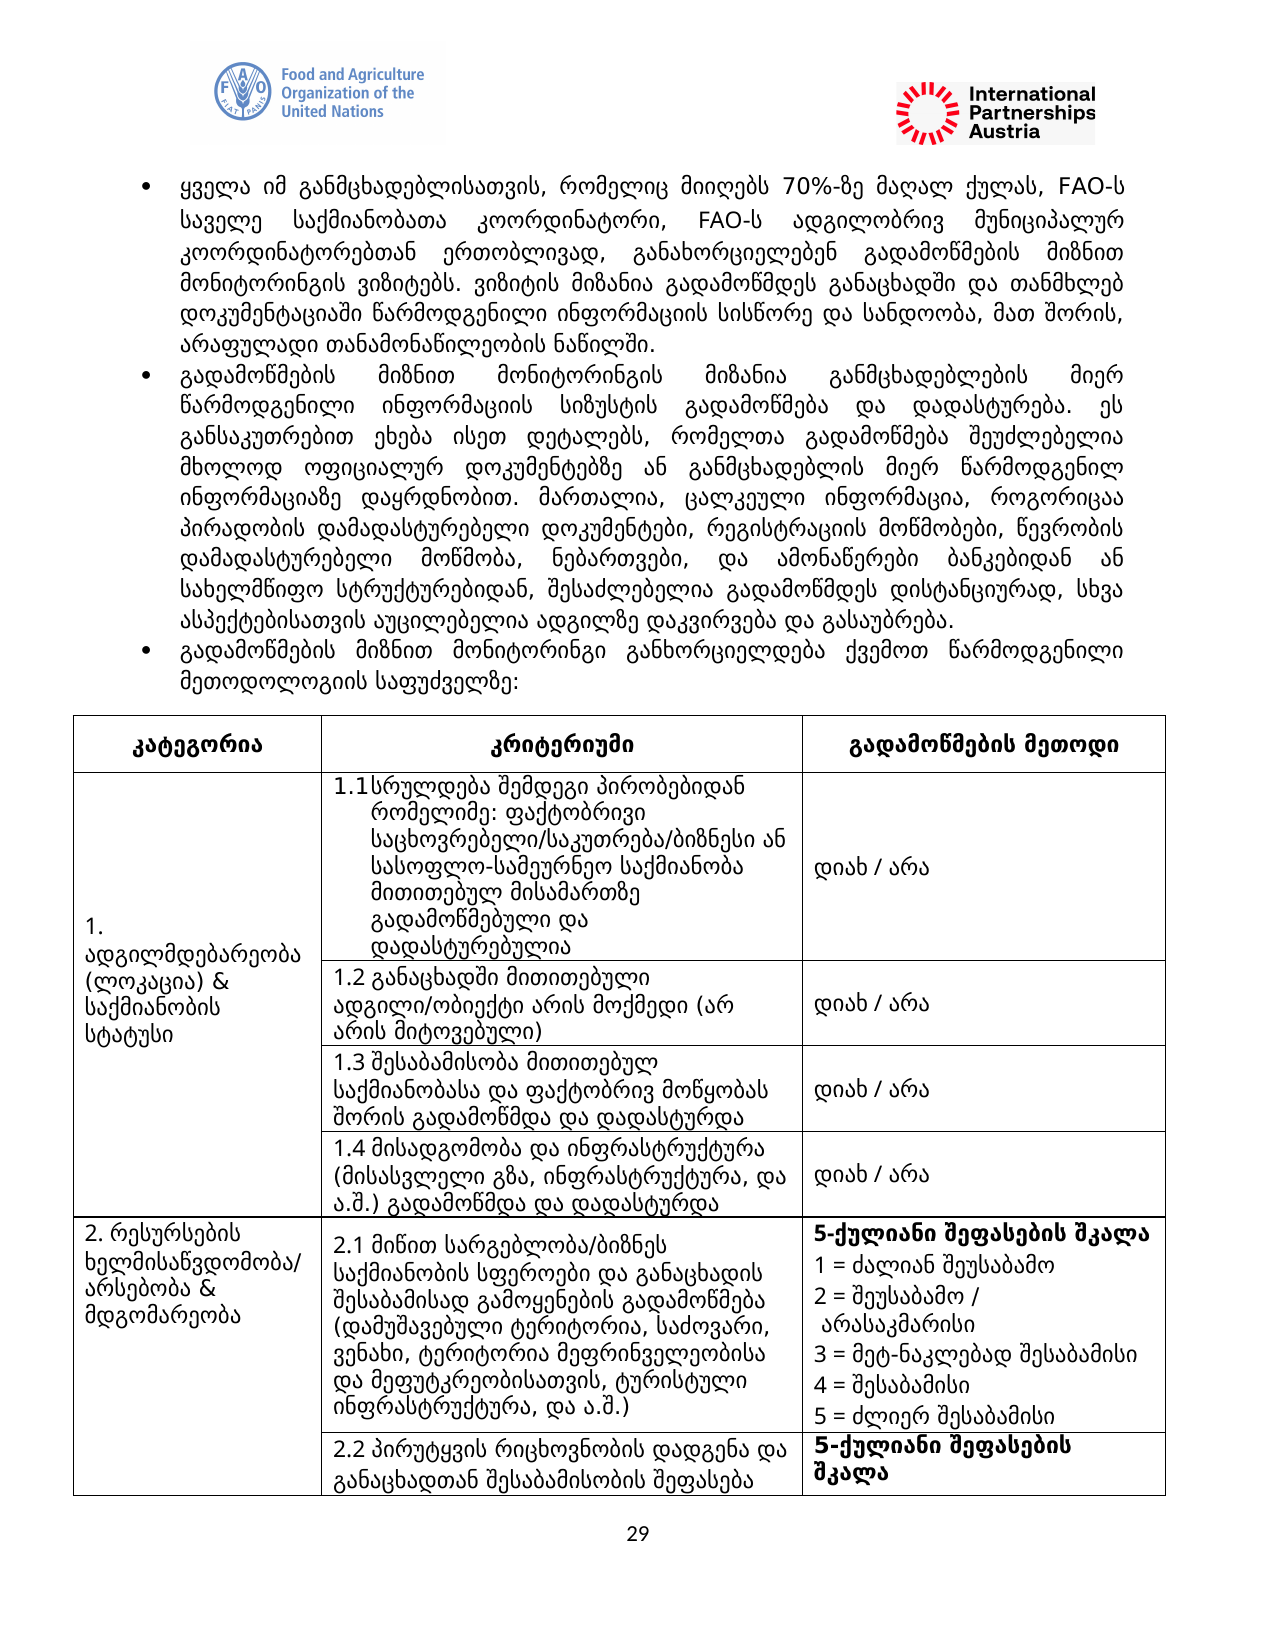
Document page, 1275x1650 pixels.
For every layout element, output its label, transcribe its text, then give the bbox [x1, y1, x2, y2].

list გადამოწმების მიზნით მონიტორინგი განხორციელდება ქვემოთ წარმოდგენილი მეთოდოლოგიის საფუძველზე: [142, 637, 1125, 695]
table_cell დიახ / არა [803, 1046, 1165, 1131]
table_cell 1.4 მისადგომობა და ინფრასტრუქტურა (მისასვლელი გზა, ინფრასტრუქტურა, და ა.შ.) გადამოწმდა და დადასტურდა [322, 1132, 802, 1216]
table_cell დიახ / არა [803, 773, 1165, 959]
table_cell 2. რესურსების ხელმისაწვდომობა/ არსებობა & მდგომარეობა [74, 1218, 321, 1495]
table_header გადამოწმების მეთოდი [803, 716, 1165, 772]
table_cell 2.2 პირუტყვის რიცხოვნობის დადგენა და განაცხადთან შესაბამისობის შეფასება [თუ ეხება] [322, 1433, 802, 1495]
list ყველა იმ განმცხადებლისათვის, რომელიც მიიღებს 70%-ზე მაღალ ქულას, FAO-ს საველე საქმიანობათა კოორდინატორი, FAO-ს ადგილობრივ მუნიციპალურ კოორდინატორებთან ერთობლივად, განახორციელებენ გადამოწმების მიზნით მონიტორინგის ვიზიტებს. ვიზიტის მიზანია გადამოწმდეს განაცხადში და თანმხლებ დოკუმენტაციაში წარმოდგენილი ინფორმაციის სისწორე და სანდოობა, მათ შორის, არაფულადი თანამონაწილეობის ნაწილში. [142, 173, 1125, 358]
picture [896, 82, 1096, 145]
picture [190, 41, 447, 145]
table_header კატეგორია [74, 716, 321, 772]
table_cell დიახ / არა [803, 961, 1165, 1045]
table_cell 2.1 მიწით სარგებლობა/ბიზნეს საქმიანობის სფეროები და განაცხადის შესაბამისად გამოყენების გადამოწმება (დამუშავებული ტერიტორია, საძოვარი, ვენახი, ტერიტორია მეფრინველეობისა და მეფუტკრეობისათვის, ტურისტული ინფრასტრუქტურა, და ა.შ.) [322, 1218, 802, 1432]
table_header კრიტერიუმი [322, 716, 802, 772]
table_cell სრულდება შემდეგი პირობებიდან რომელიმე: ფაქტობრივი საცხოვრებელი/საკუთრება/ბიზნესი ან სასოფლო-სამეურნეო საქმიანობა მითითებულ მისამართზე გადამოწმებული და დადასტურებულია [322, 773, 802, 959]
table_cell 1.3 შესაბამისობა მითითებულ საქმიანობასა და ფაქტობრივ მოწყობას შორის გადამოწმდა და დადასტურდა [322, 1046, 802, 1131]
table_cell 1. ადგილმდებარეობა (ლოკაცია) & საქმიანობის სტატუსი [74, 773, 321, 1216]
table_cell 5-ქულიანი შეფასების შკალა 1 = ძალიან შეუსაბამო 2 = შეუსაბამო / არასაკმარისი 3 = მეტ-ნაკლებად შესაბამისი 4 = შესაბამისი 5 = ძლიერ შესაბამისი [803, 1218, 1165, 1432]
table_cell დიახ / არა [803, 1132, 1165, 1216]
table_cell 1.2 განაცხადში მითითებული ადგილი/ობიექტი არის მოქმედი (არ არის მიტოვებული) [322, 961, 802, 1045]
list გადამოწმების მიზნით მონიტორინგის მიზანია განმცხადებლების მიერ წარმოდგენილი ინფორმაციის სიზუსტის გადამოწმება და დადასტურება. ეს განსაკუთრებით ეხება ისეთ დეტალებს, რომელთა გადამოწმება შეუძლებელია მხოლოდ ოფიციალურ დოკუმენტებზე ან განმცხადებლის მიერ წარმოდგენილ ინფორმაციაზე დაყრდნობით. მართალია, ცალკეული ინფორმაცია, როგორიცაა პირადობის დამადასტურებელი დოკუმენტები, რეგისტრაციის მოწმობები, წევრობის დამადასტურებელი მოწმობა, ნებართვები, და ამონაწერები ბანკებიდან ან სახელმწიფო სტრუქტურებიდან, შესაძლებელია გადამოწმდეს დისტანციურად, სხვა ასპექტებისათვის აუცილებელია ადგილზე დაკვირვება და გასაუბრება. [142, 362, 1125, 633]
